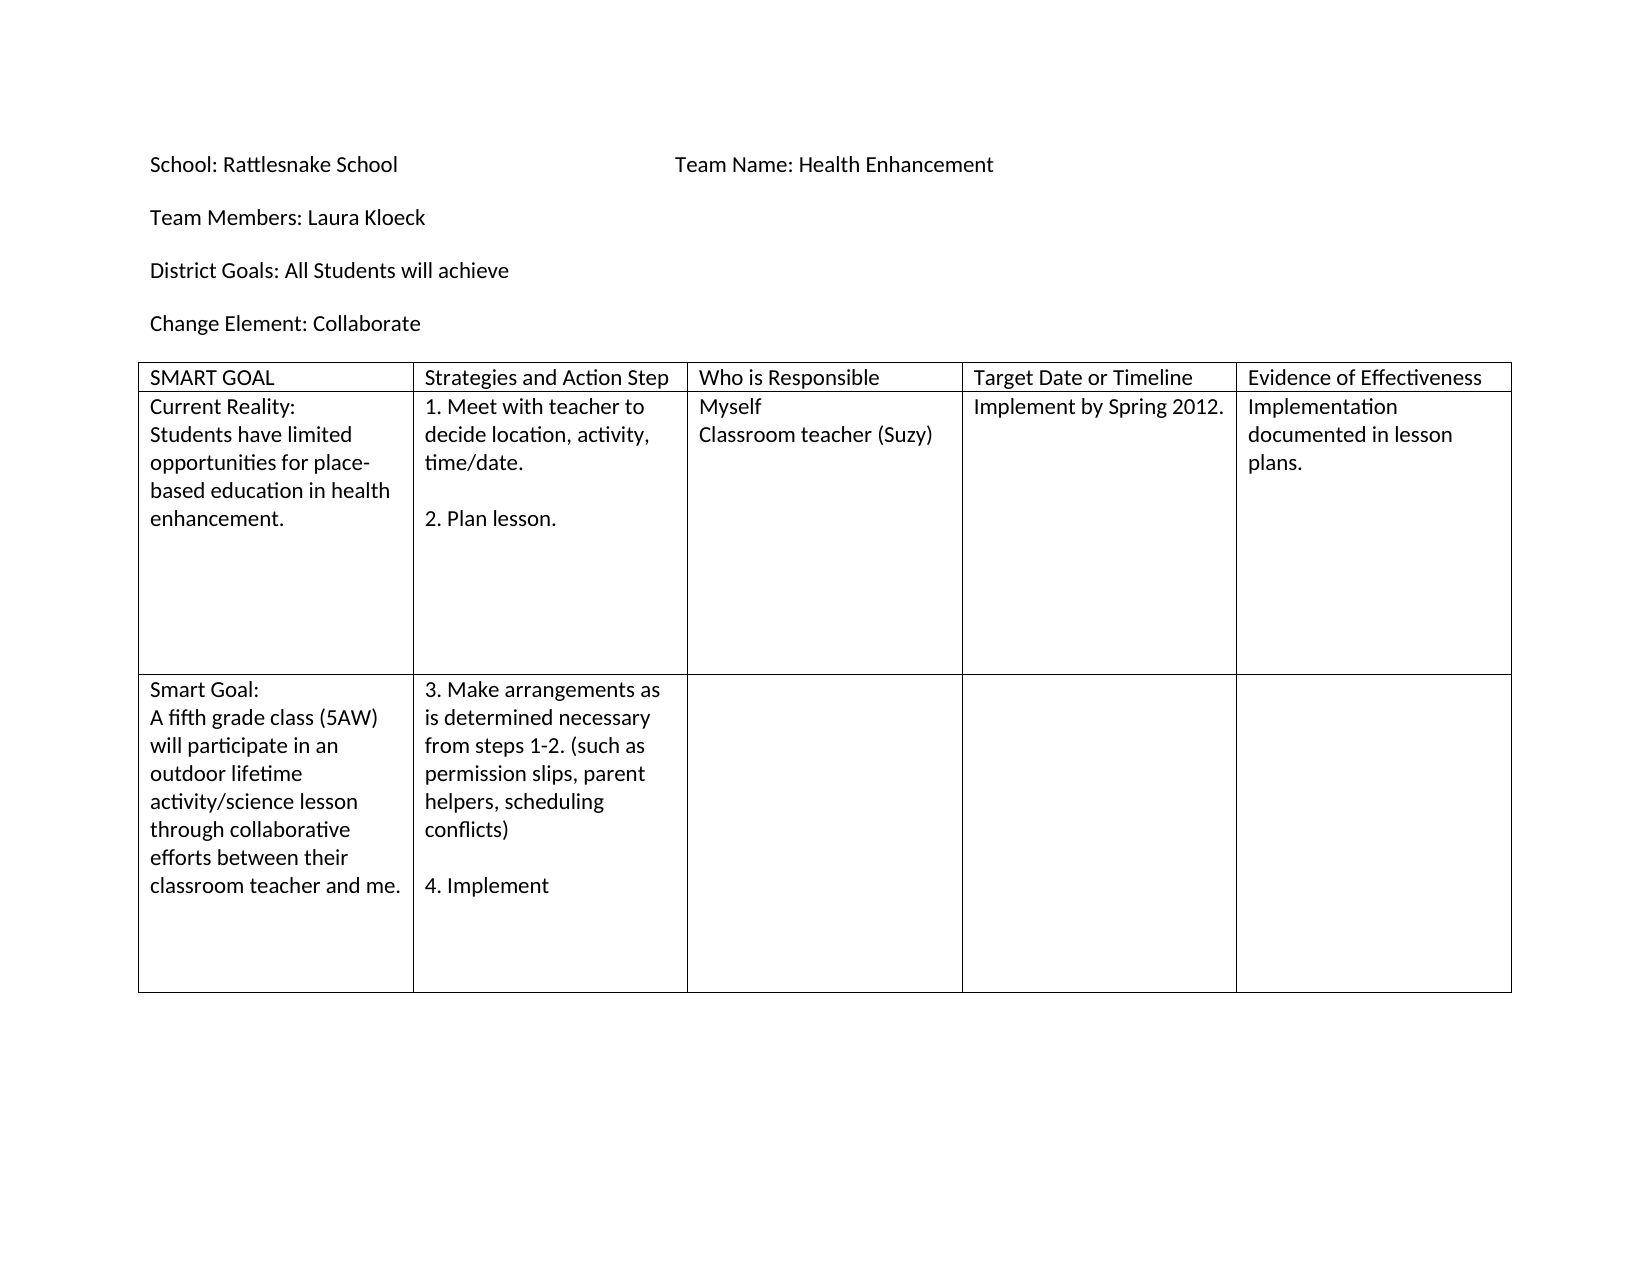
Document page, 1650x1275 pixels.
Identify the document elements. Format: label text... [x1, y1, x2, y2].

table_cell [688, 675, 962, 992]
text School: Rattlesnake School Team Name: Health Enhancement [150, 150, 1500, 178]
table_header Evidence of Effectiveness [1237, 363, 1511, 391]
table_cell [1237, 675, 1511, 992]
table_header Who is Responsible [688, 363, 962, 391]
table_cell 3. Make arrangements as is determined necessary from steps 1-2. (such as permission slips, parent helpers, scheduling conflicts) 4. Implement [414, 675, 687, 992]
table_cell Myself Classroom teacher (Suzy) [688, 392, 962, 674]
text District Goals: All Students will achieve [150, 256, 1500, 284]
text Team Members: Laura Kloeck [150, 203, 1500, 231]
table_cell Implementation documented in lesson plans. [1237, 392, 1511, 674]
text Change Element: Collaborate [150, 309, 1500, 337]
table_header Target Date or Timeline [963, 363, 1236, 391]
table_cell 1. Meet with teacher to decide location, activity, time/date. 2. Plan lesson. [414, 392, 687, 674]
table_cell Current Reality: Students have limited opportunities for place-based education in health enhancement. [139, 392, 413, 674]
table_cell Smart Goal: A fifth grade class (5AW) will participate in an outdoor lifetime activity/science lesson through collaborative efforts between their classroom teacher and me. [139, 675, 413, 992]
table_header Strategies and Action Step [414, 363, 687, 391]
table_header SMART GOAL [139, 363, 413, 391]
table_cell [963, 675, 1236, 992]
table_cell Implement by Spring 2012. [963, 392, 1236, 674]
